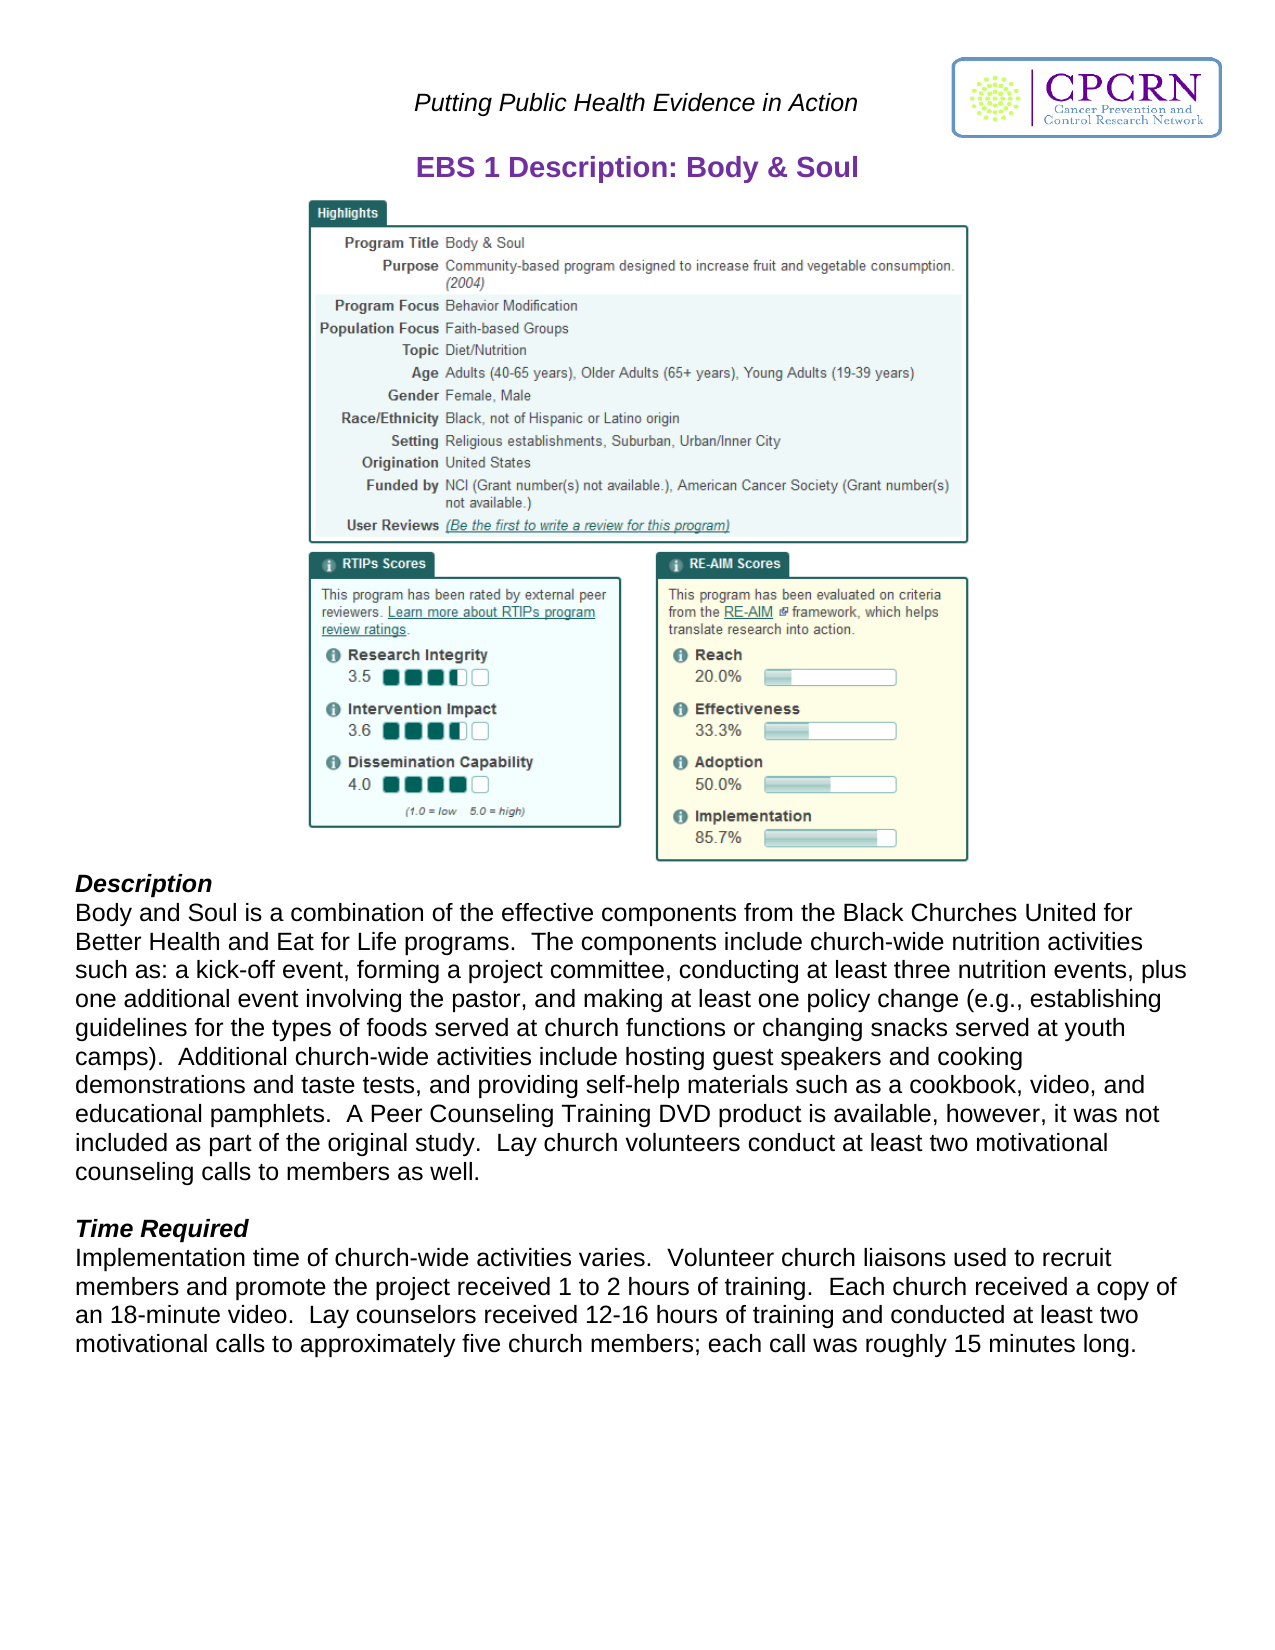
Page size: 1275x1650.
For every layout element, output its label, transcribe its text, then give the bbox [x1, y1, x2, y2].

subtitle Time Required [75, 1214, 1200, 1243]
text EBS 1 Description: Body & Soul [75, 150, 1200, 183]
text Implementation time of church-wide activities varies. Volunteer church liaisons used to recruit members and promote the project received 1 to 2 hours of training. Each church received a copy of an 18-minute video. Lay counselors received 12-16 hours of training and conducted at least two motivational calls to approximately five church members; each call was roughly 15 minutes long. [75, 1243, 1200, 1358]
subtitle Description [75, 869, 1200, 898]
text Body and Soul is a combination of the effective components from the Black Churches United for Better Health and Eat for Life programs. The components include church-wide nutrition activities such as: a kick-off event, forming a project committee, conducting at least three nutrition events, plus one additional event involving the pastor, and making at least one policy change (e.g., establishing guidelines for the types of foods served at church functions or changing snacks served at youth camps). Additional church-wide activities include hosting guest speakers and cooking demonstrations and taste tests, and providing self-help materials such as a cookbook, video, and educational pamphlets. A Peer Counseling Training DVD product is available, however, it was not included as part of the original study. Lay church volunteers conduct at least two motivational counseling calls to members as well. [75, 898, 1200, 1185]
picture [298, 183, 977, 869]
picture [951, 57, 1222, 138]
